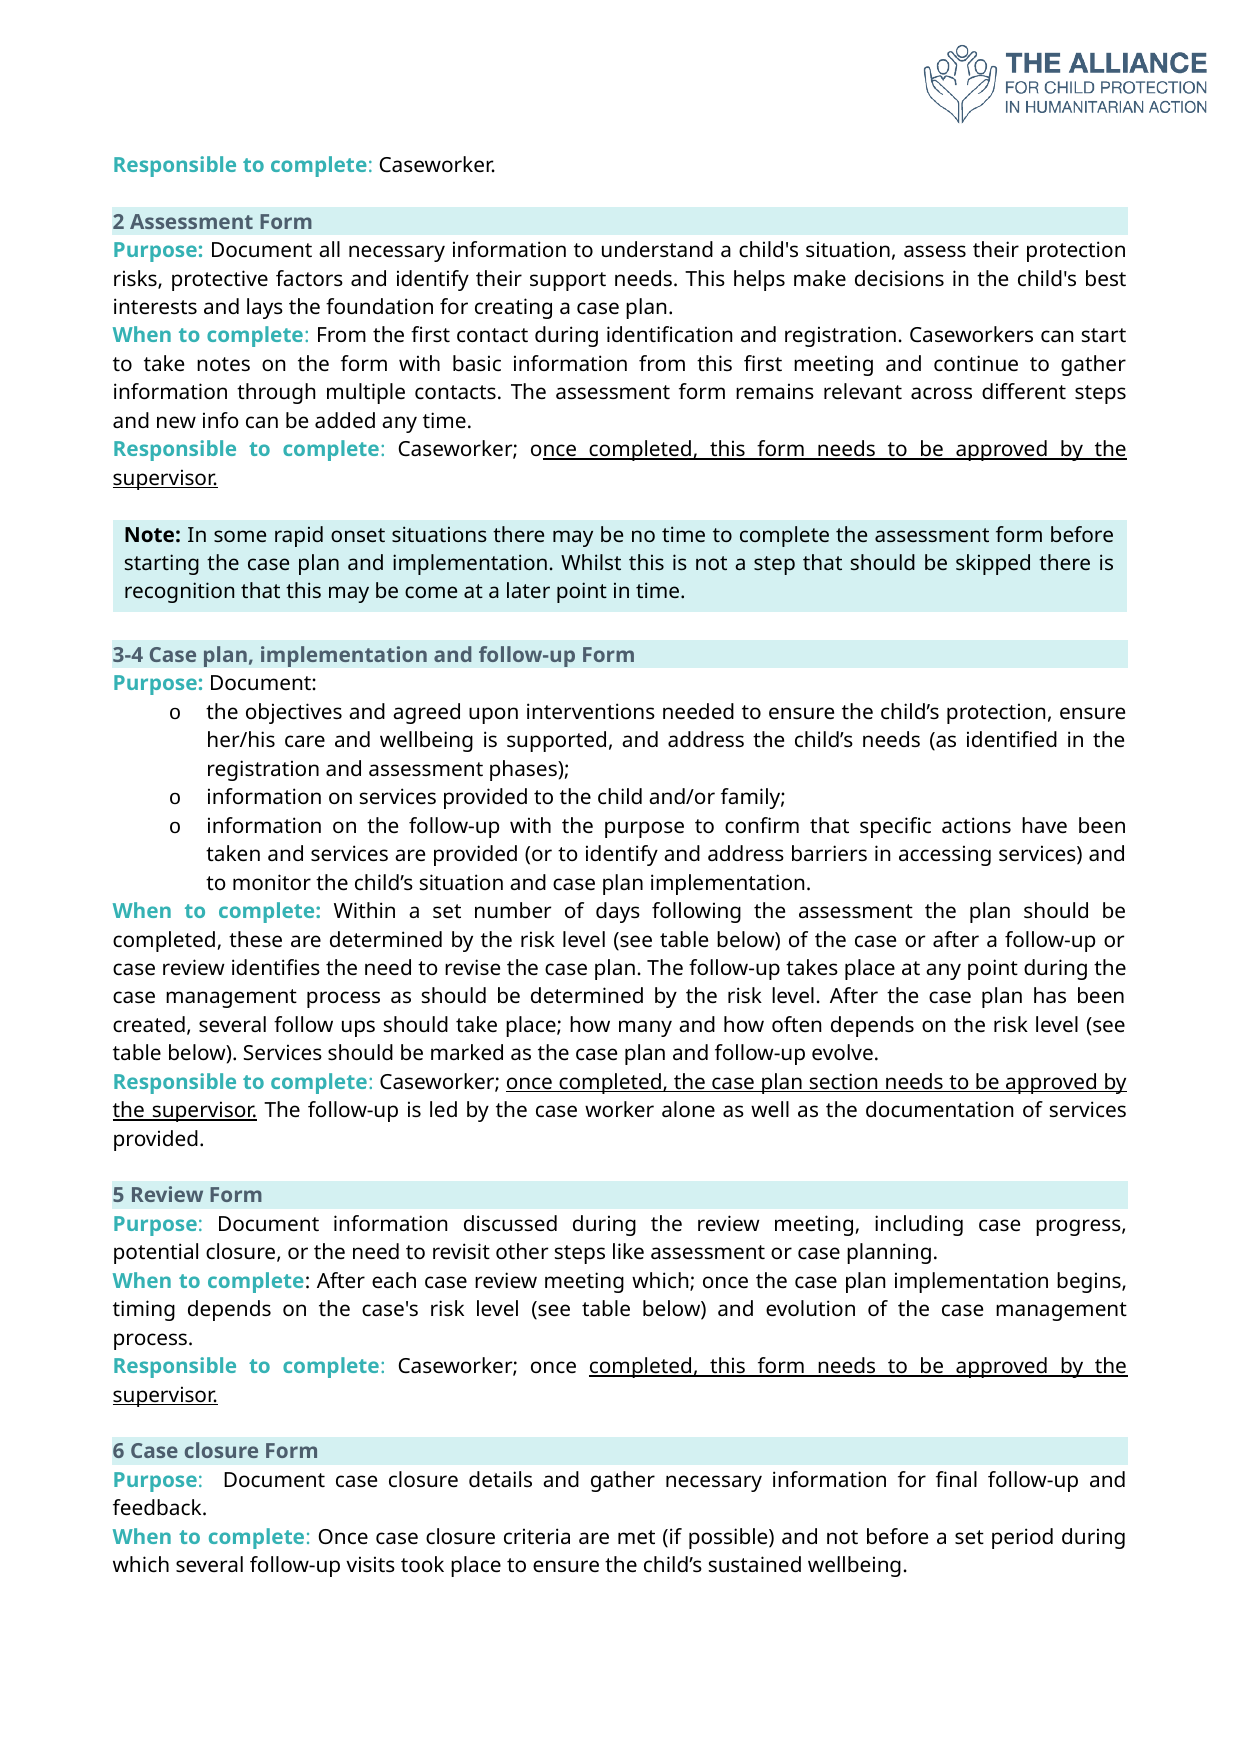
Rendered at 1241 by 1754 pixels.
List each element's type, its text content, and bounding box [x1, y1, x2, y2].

text When to complete: Within a set number of days following the assessment the plan should be completed, these are determined by the risk level (see table below) of the case or after a follow-up or case review identifies the need to revise the case plan. The follow-up takes place at any point during the case management process as should be determined by the risk level. After the case plan has been created, several follow ups should take place; how many and how often depends on the risk level (see table below). Services should be marked as the case plan and follow-up evolve. [112, 896, 1128, 1067]
text Purpose: Document information discussed during the review meeting, including case progress, potential closure, or the need to revisit other steps like assessment or case planning. [112, 1209, 1128, 1266]
text 2 Assessment Form [112, 207, 1128, 235]
list information on services provided to the child and/or family; [169, 782, 1128, 811]
list the objectives and agreed upon interventions needed to ensure the child’s protection, ensure her/his care and wellbeing is supported, and address the child’s needs (as identified in the registration and assessment phases); [169, 697, 1128, 782]
text Responsible to complete: Caseworker; once completed, this form needs to be approved by the supervisor. [112, 1351, 1128, 1408]
list information on the follow-up with the purpose to confirm that specific actions have been taken and services are provided (or to identify and address barriers in accessing services) and to monitor the child’s situation and case plan implementation. [169, 811, 1128, 896]
table_header Note: In some rapid onset situations there may be no time to complete the assessment form before starting the case plan and implementation. Whilst this is not a step that should be skipped there is recognition that this may be come at a later point in time. [113, 520, 1127, 612]
text Purpose: Document: [112, 668, 1128, 697]
text 3-4 Case plan, implementation and follow-up Form [112, 640, 1128, 668]
text When to complete: After each case review meeting which; once the case plan implementation begins, timing depends on the case's risk level (see table below) and evolution of the case management process. [112, 1266, 1128, 1351]
text 6 Case closure Form [112, 1437, 1128, 1465]
text Responsible to complete: Caseworker. [112, 150, 1128, 178]
text 5 Review Form [112, 1181, 1128, 1209]
text When to complete: From the first contact during identification and registration. Caseworkers can start to take notes on the form with basic information from this first meeting and continue to gather information through multiple contacts. The assessment form remains relevant across different steps and new info can be added any time. [112, 321, 1128, 434]
text Purpose: Document case closure details and gather necessary information for final follow-up and feedback. [112, 1465, 1128, 1522]
text Purpose: Document all necessary information to understand a child's situation, assess their protection risks, protective factors and identify their support needs. This helps make decisions in the child's best interests and lays the foundation for creating a case plan. [112, 235, 1128, 321]
text Responsible to complete: Caseworker; once completed, this form needs to be approved by the supervisor. [112, 434, 1128, 491]
picture [893, 16, 1241, 149]
text When to complete: Once case closure criteria are met (if possible) and not before a set period during which several follow-up visits took place to ensure the child’s sustained wellbeing. [112, 1522, 1128, 1579]
text Responsible to complete: Caseworker; once completed, the case plan section needs to be approved by the supervisor. The follow-up is led by the case worker alone as well as the documentation of services provided. [112, 1067, 1128, 1152]
